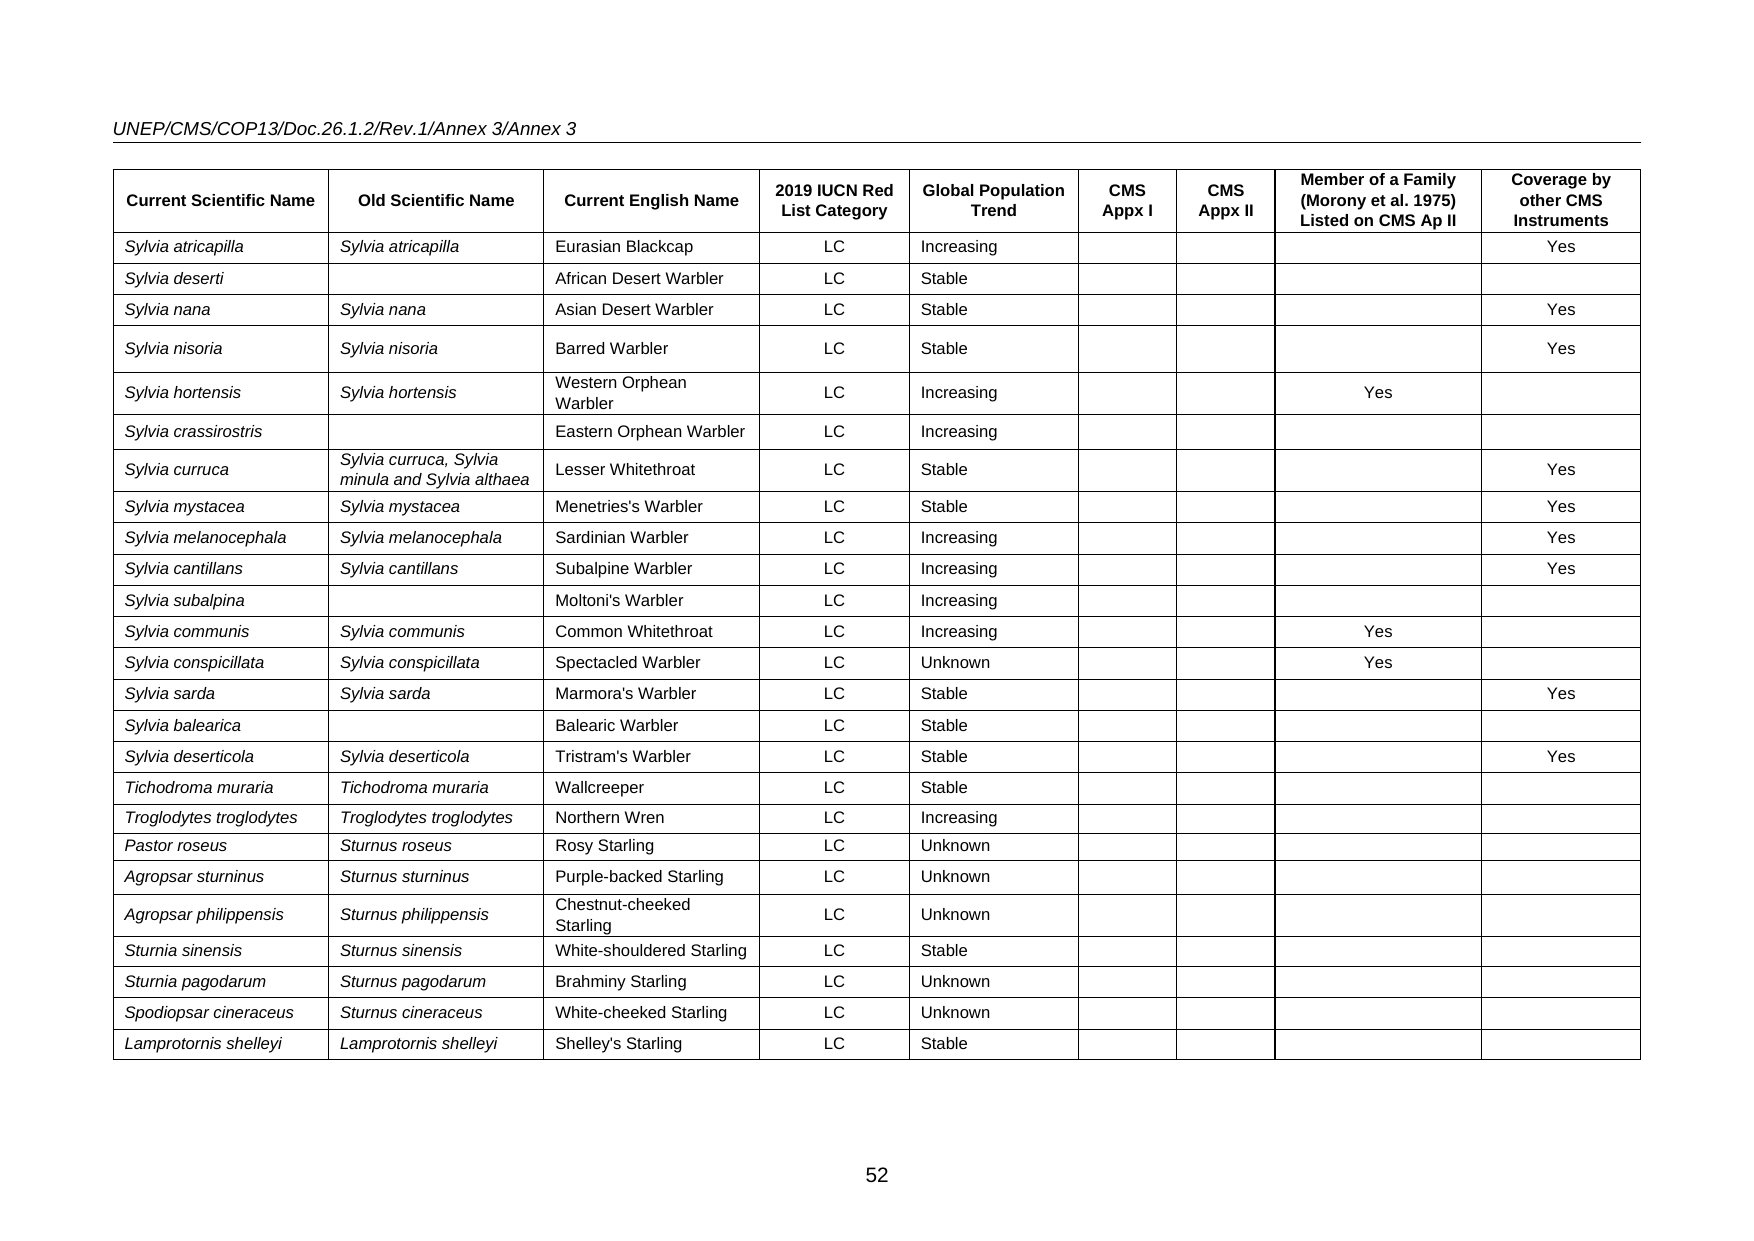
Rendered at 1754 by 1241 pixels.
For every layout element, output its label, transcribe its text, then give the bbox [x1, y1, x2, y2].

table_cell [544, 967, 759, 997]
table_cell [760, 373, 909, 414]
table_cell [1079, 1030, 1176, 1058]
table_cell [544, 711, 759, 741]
table_header Old Scientific Name [329, 170, 543, 232]
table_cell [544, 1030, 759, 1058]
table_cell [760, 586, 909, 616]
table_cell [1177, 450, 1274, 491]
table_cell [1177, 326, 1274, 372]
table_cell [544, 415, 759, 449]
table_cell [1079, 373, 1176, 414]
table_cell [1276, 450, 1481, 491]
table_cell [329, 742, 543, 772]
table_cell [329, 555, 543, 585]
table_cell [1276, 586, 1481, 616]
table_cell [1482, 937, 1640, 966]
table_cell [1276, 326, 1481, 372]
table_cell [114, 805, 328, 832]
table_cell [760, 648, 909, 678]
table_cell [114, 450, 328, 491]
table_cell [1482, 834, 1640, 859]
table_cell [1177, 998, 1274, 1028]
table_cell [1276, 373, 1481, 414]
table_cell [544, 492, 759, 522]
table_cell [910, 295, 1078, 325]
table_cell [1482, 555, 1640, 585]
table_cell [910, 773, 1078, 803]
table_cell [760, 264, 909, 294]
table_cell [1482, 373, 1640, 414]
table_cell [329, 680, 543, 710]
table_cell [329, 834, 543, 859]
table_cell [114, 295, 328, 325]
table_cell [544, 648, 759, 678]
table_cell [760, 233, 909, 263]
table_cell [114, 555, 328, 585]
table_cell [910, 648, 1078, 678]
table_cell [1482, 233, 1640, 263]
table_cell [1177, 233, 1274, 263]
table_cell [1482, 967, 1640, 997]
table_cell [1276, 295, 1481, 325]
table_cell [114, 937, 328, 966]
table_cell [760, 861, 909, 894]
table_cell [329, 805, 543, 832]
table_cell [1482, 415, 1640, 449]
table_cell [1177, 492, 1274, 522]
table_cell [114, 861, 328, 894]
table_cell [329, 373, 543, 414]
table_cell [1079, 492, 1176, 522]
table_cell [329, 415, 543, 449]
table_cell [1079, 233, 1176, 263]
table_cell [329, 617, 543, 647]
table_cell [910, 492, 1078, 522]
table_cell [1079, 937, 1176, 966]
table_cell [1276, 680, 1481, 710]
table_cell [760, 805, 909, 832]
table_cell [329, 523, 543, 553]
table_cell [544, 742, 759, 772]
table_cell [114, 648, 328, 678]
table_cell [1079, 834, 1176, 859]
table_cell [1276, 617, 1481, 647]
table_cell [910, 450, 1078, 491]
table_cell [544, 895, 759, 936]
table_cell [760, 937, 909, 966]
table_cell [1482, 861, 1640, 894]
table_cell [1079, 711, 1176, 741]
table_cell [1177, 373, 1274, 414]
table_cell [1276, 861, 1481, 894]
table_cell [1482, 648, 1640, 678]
table_header Global Population Trend [910, 170, 1078, 232]
table_header CMS Appx II [1177, 170, 1274, 232]
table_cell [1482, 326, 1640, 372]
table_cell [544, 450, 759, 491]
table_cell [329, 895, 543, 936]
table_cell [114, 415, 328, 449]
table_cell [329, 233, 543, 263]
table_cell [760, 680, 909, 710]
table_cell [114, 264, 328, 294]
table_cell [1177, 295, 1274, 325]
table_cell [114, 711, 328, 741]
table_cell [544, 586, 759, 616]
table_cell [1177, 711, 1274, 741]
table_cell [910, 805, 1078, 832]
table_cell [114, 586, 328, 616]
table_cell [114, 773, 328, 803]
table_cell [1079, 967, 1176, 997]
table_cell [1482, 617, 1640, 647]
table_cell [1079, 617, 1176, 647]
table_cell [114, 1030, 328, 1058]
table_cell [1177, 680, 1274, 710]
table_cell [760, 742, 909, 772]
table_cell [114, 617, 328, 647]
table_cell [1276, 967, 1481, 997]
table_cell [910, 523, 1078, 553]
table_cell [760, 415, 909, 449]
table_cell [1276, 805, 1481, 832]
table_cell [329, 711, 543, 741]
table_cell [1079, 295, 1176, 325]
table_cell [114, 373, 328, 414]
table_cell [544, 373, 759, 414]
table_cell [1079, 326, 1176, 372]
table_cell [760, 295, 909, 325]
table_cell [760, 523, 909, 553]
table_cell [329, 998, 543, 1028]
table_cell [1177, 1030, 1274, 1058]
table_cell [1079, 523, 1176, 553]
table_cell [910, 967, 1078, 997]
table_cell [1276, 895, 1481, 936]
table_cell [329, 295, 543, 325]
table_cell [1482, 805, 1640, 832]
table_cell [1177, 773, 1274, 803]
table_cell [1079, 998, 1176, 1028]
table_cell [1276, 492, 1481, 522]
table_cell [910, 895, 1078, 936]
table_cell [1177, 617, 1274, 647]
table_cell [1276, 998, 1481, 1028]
table_header Current English Name [544, 170, 759, 232]
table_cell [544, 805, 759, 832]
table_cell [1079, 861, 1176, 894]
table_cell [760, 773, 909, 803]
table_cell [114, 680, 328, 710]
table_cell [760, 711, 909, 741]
table_header CMS Appx I [1079, 170, 1176, 232]
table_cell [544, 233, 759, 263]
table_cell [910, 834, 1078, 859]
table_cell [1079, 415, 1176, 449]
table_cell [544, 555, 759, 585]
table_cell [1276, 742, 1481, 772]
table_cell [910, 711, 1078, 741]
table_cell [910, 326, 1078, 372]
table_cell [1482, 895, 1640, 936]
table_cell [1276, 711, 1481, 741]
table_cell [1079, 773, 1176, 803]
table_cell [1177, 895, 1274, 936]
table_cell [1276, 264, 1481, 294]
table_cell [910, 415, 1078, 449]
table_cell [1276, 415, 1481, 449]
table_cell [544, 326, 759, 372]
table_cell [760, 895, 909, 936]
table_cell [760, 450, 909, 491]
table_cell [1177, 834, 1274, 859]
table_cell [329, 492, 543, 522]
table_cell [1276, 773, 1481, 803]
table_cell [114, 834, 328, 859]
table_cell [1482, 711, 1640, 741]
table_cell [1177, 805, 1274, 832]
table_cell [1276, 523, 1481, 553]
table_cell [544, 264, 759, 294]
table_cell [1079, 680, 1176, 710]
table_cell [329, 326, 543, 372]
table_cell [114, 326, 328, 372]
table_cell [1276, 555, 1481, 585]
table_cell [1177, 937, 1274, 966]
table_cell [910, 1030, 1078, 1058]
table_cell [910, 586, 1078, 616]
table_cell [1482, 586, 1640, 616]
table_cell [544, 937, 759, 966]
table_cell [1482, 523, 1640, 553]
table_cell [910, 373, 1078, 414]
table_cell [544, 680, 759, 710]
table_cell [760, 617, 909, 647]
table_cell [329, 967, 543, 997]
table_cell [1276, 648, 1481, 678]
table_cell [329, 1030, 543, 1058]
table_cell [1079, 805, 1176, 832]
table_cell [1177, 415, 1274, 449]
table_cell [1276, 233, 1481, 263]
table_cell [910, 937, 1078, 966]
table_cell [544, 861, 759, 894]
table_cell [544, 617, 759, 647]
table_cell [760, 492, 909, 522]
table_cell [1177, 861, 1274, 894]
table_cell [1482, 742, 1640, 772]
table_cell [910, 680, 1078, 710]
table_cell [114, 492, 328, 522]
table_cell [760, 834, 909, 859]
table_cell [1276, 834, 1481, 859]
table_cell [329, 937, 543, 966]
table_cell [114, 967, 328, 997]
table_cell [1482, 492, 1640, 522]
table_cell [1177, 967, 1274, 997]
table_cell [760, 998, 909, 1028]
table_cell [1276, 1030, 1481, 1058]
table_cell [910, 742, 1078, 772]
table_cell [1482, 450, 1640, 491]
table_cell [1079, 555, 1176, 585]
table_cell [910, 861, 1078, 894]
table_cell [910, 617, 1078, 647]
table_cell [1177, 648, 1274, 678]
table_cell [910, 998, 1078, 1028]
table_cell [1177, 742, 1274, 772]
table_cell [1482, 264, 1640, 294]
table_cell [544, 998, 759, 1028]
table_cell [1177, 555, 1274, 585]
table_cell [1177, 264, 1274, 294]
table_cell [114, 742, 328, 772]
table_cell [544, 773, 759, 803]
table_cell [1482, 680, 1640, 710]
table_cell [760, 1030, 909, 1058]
table_header Coverage by other CMS Instruments [1482, 170, 1640, 232]
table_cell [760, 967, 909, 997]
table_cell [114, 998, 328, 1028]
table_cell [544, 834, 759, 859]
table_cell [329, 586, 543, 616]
table_header Current Scientific Name [114, 170, 328, 232]
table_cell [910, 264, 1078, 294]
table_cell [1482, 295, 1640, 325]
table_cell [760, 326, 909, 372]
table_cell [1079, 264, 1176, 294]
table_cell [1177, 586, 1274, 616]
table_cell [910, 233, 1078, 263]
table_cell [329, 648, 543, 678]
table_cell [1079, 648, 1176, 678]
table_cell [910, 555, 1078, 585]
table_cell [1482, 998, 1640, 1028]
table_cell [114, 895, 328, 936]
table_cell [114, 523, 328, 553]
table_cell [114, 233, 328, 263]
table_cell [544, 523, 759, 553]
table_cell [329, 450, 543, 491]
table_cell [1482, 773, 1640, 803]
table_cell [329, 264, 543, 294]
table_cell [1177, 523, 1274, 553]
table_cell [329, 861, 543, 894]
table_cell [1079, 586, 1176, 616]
table_header 2019 IUCN Red List Category [760, 170, 909, 232]
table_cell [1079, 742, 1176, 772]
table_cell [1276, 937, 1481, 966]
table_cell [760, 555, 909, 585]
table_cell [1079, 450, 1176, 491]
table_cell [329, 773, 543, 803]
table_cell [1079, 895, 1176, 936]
table_header Member of a Family (Morony et al. 1975) Listed on CMS Ap II [1276, 170, 1481, 232]
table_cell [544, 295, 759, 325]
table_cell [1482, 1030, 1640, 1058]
